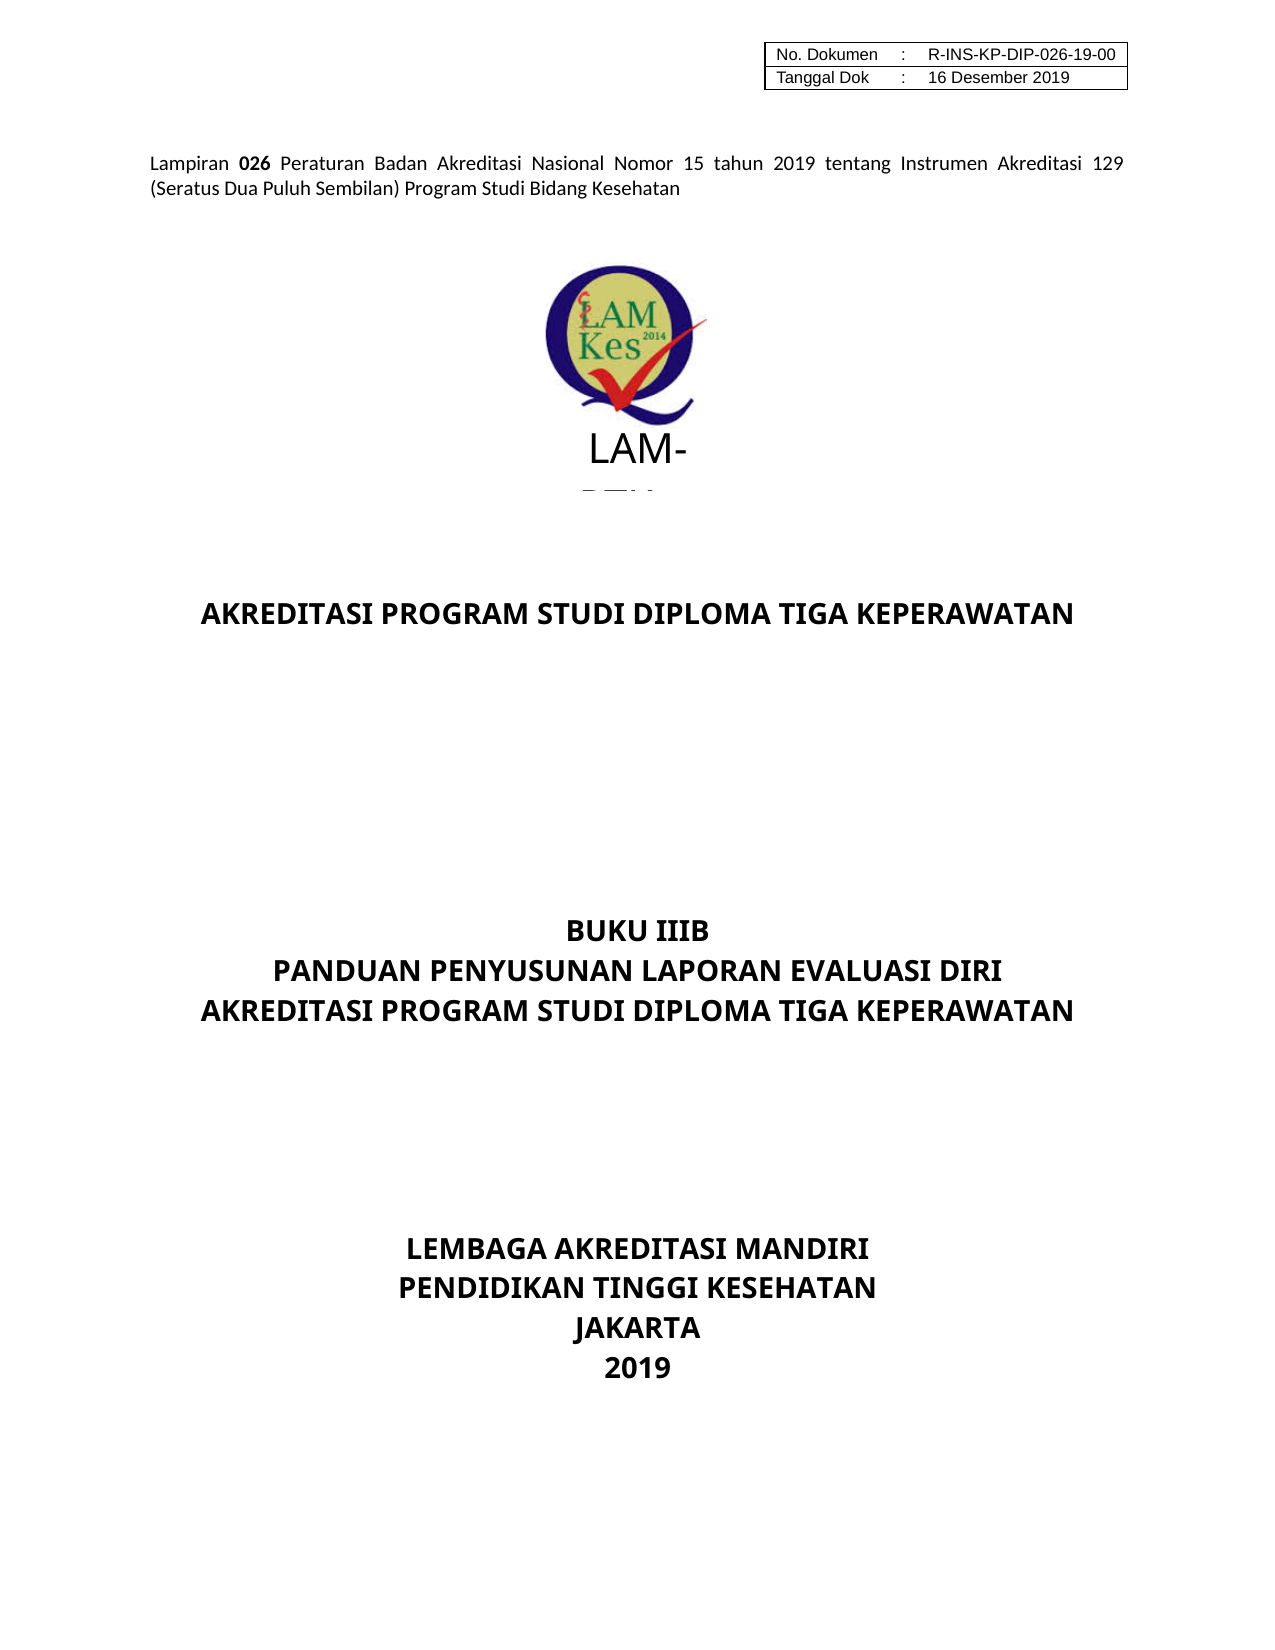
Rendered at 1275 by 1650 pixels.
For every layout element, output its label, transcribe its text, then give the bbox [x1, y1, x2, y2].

table_header No. Dokumen [766, 43, 889, 66]
text 2019 [150, 1347, 1125, 1387]
table_header : [890, 43, 917, 66]
text BUKU IIIB [150, 910, 1125, 950]
text AKREDITASI PROGRAM STUDI DIPLOMA TIGA KEPERAWATAN [150, 593, 1125, 633]
picture [537, 262, 707, 429]
text PENDIDIKAN TINGGI KESEHATAN [150, 1268, 1125, 1307]
text PANDUAN PENYUSUNAN LAPORAN EVALUASI DIRI [150, 950, 1125, 990]
table_cell Tanggal Dok [766, 67, 889, 89]
text LEMBAGA AKREDITASI MANDIRI [150, 1228, 1125, 1268]
text Lampiran 026 Peraturan Badan Akreditasi Nasional Nomor 15 tahun 2019 tentang Instrumen Akreditasi 129 (Seratus Dua Puluh Sembilan) Program Studi Bidang Kesehatan [150, 150, 1125, 201]
text AKREDITASI PROGRAM STUDI DIPLOMA TIGA KEPERAWATAN [150, 990, 1125, 1029]
table_header R-INS-KP-DIP-026-19-00 [917, 43, 1127, 66]
table_cell 16 Desember 2019 [917, 67, 1127, 89]
table_cell : [890, 67, 917, 89]
text JAKARTA [150, 1307, 1125, 1347]
